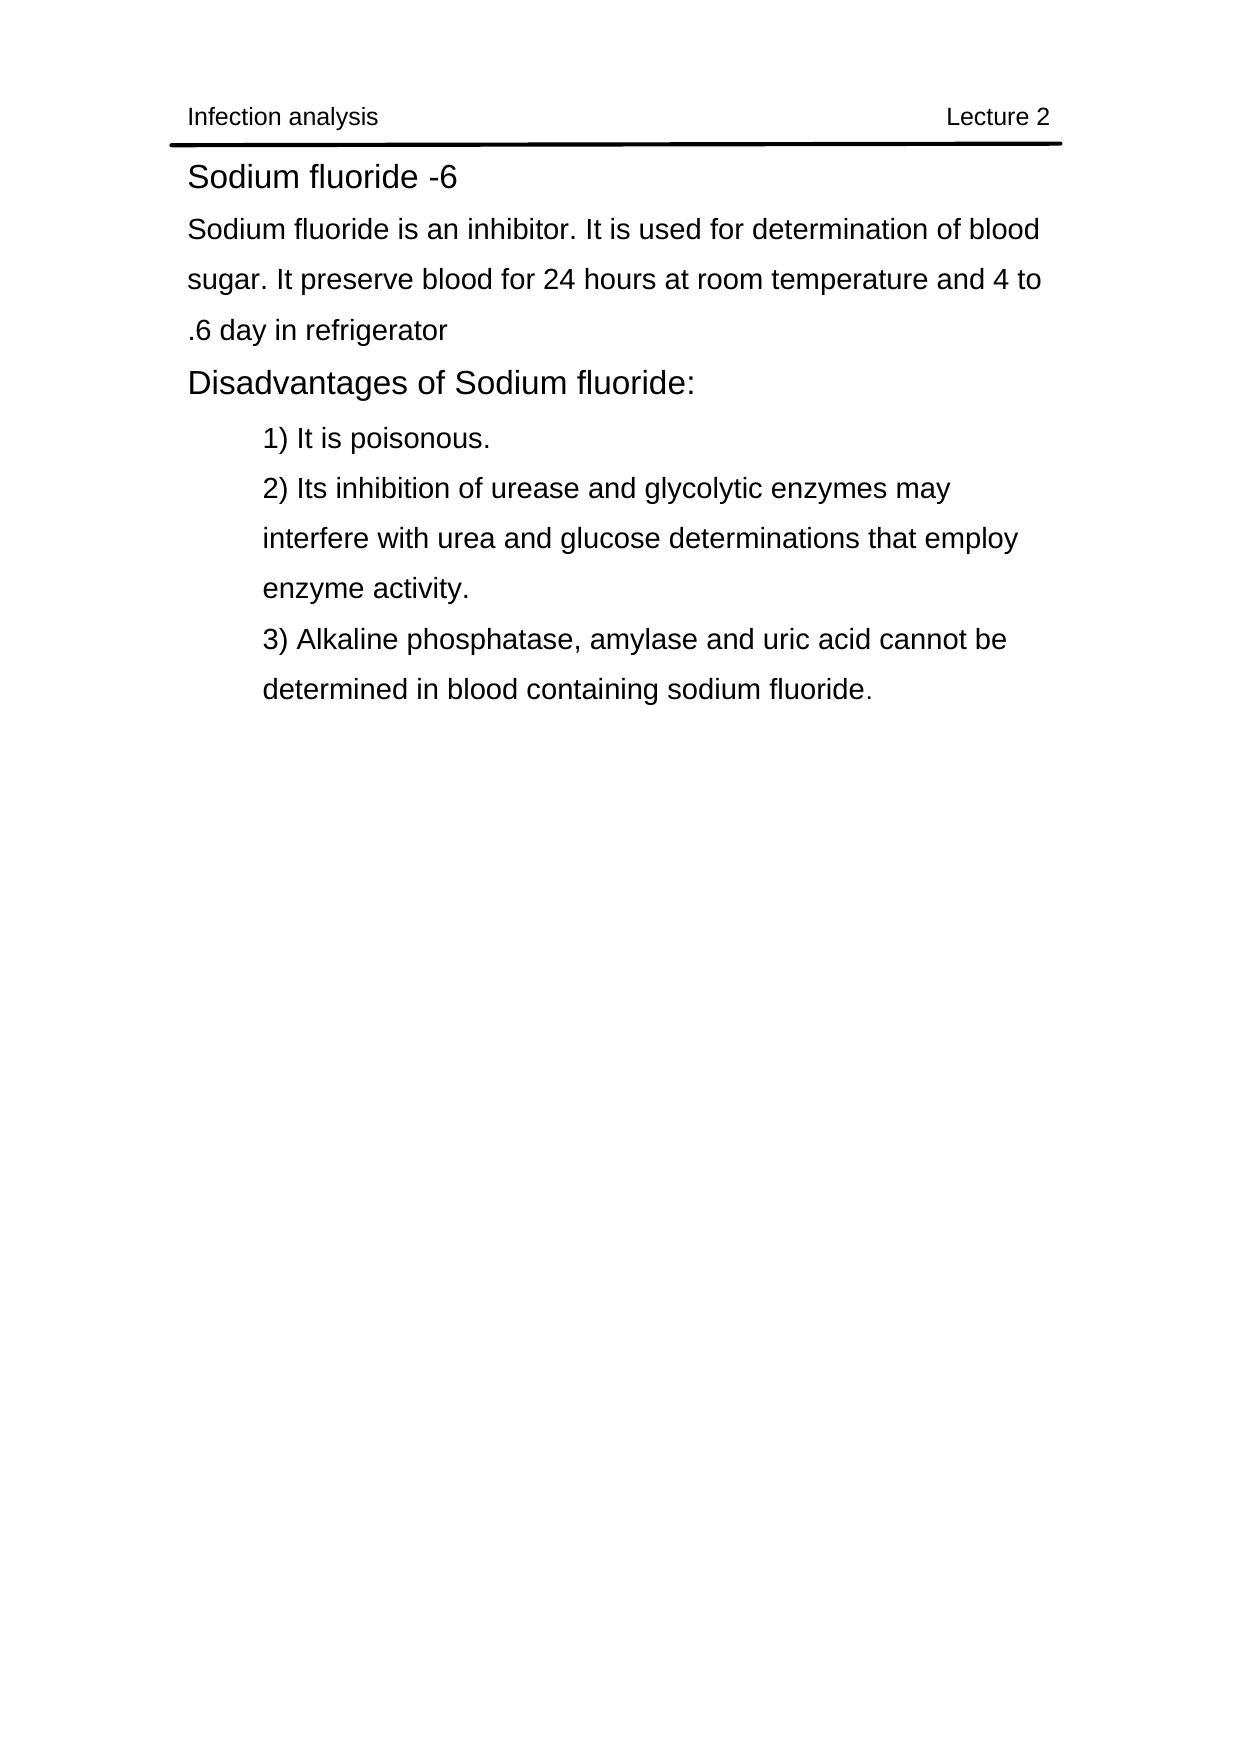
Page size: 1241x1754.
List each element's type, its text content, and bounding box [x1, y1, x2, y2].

text Disadvantages of Sodium fluoride: [187, 363, 1053, 401]
text 1) It is poisonous. [262, 421, 1053, 454]
text 2) Its inhibition of urease and glycolytic enzymes may interfere with urea and glucose determinations that employ enzyme activity. [262, 471, 1053, 605]
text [187, 157, 1053, 346]
text 3) Alkaline phosphatase, amylase and uric acid cannot be determined in blood containing sodium fluoride. [262, 622, 1053, 706]
